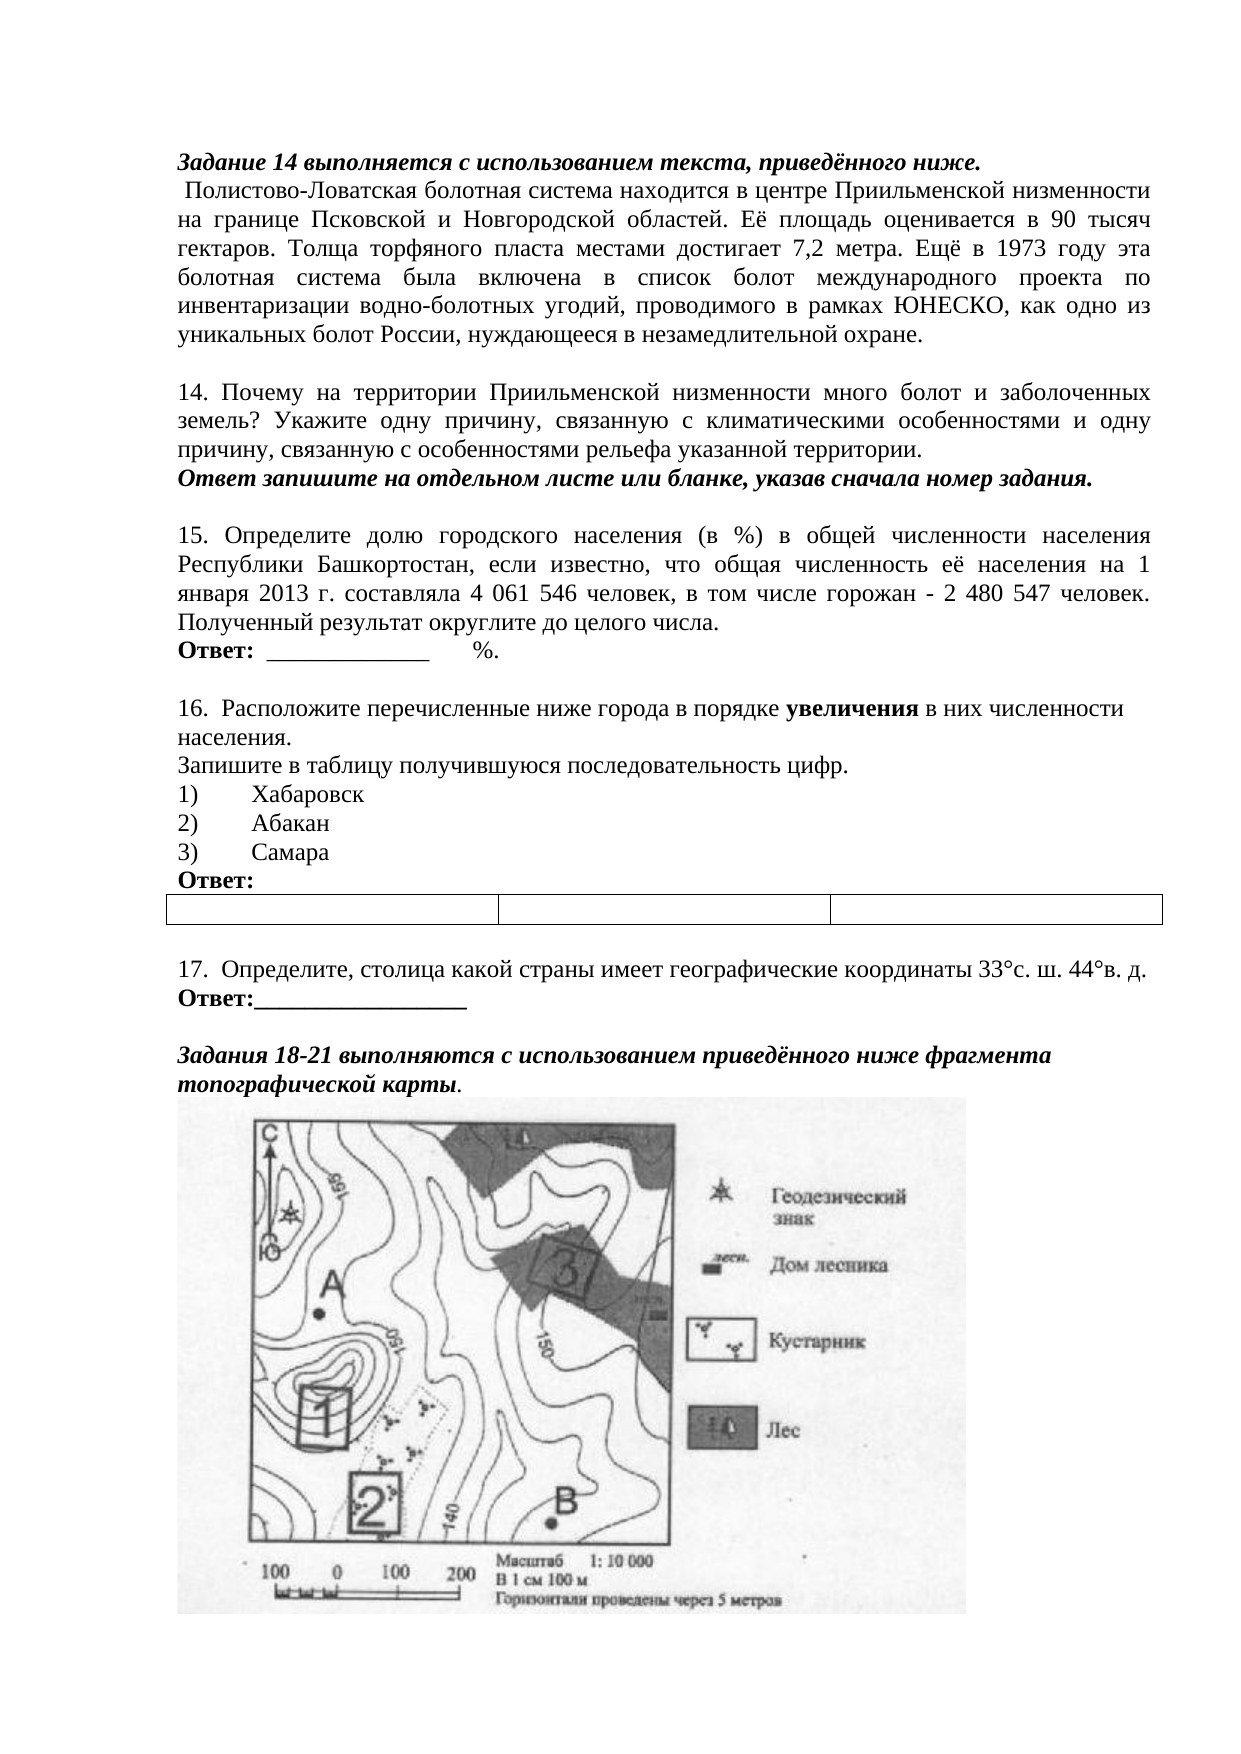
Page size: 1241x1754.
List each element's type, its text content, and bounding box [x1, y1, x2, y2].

text 2) Абакан [177, 808, 1152, 837]
text Задание 14 выполняется с использованием текста, приведённого ниже. [177, 147, 1152, 176]
text 17. Определите, столица какой страны имеет географические координаты 33°с. ш. 44°в. д. Ответ:_________________ [177, 954, 1152, 1011]
picture [177, 1097, 967, 1614]
table_header [167, 895, 498, 924]
text Ответ: [177, 866, 1152, 894]
text 3) Самара [177, 837, 1152, 866]
table_header [831, 895, 1162, 924]
text Запишите в таблицу получившуюся последовательность цифр. [177, 751, 1152, 779]
text 1) Хабаровск [177, 779, 1152, 808]
text Полистово-Ловатская болотная система находится в центре Приильменской низменности на границе Псковской и Новгородской областей. Её площадь оценивается в 90 тысяч гектаров. Толща торфяного пласта местами достигает 7,2 метра. Ещё в 1973 году эта болотная система была включена в список болот международного проекта по инвентаризации водно-болотных угодий, проводимого в рамках ЮНЕСКО, как одно из уникальных болот России, нуждающееся в незамедлительной охране. [177, 176, 1152, 348]
text Ответ: _____________ %. [177, 636, 1152, 664]
text 16. Расположите перечисленные ниже города в порядке увеличения в них численности населения. [177, 693, 1152, 751]
text Ответ запишите на отдельном листе или бланке, указав сначала номер задания. [177, 463, 1152, 492]
text 14. Почему на территории Приильменской низменности много болот и заболоченных земель? Укажите одну причину, связанную с климатическими особенностями и одну причину, связанную с особенностями рельефа указанной территории. [177, 377, 1152, 463]
table_header [499, 895, 830, 924]
text Задания 18-21 выполняются с использованием приведённого ниже фрагмента топографической карты. [177, 1040, 1152, 1098]
text 15. Определите долю городского населения (в %) в общей численности населения Республики Башкортостан, если известно, что общая численность её населения на 1 января 2013 г. составляла 4 061 546 человек, в том числе горожан - 2 480 547 человек. Полученный результат округлите до целого числа. [177, 521, 1152, 636]
